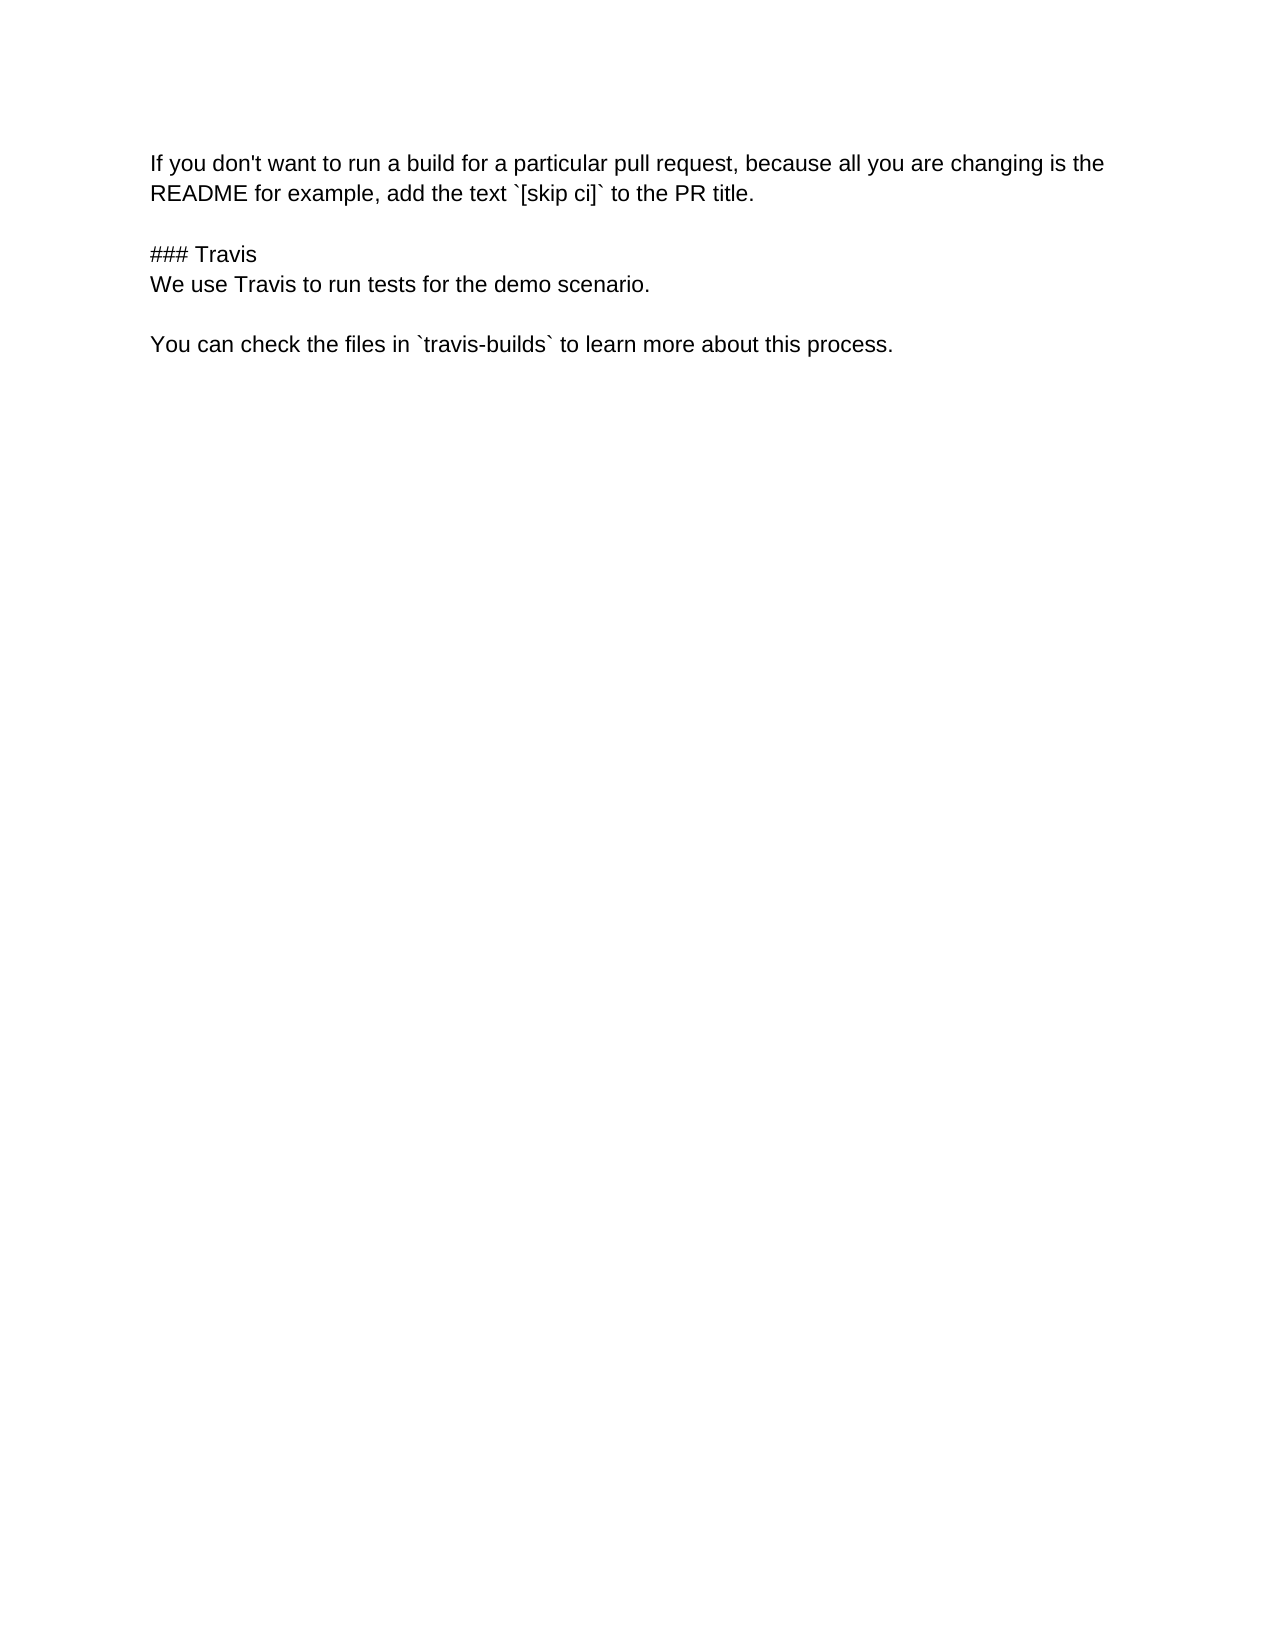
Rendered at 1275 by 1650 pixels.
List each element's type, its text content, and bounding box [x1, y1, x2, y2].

text README for example, add the text `[skip ci]` to the PR title. [150, 180, 1125, 207]
text ### Travis [150, 241, 1125, 267]
text You can check the files in `travis-builds` to learn more about this process. [150, 331, 1125, 358]
text We use Travis to run tests for the demo scenario. [150, 271, 1125, 297]
text If you don't want to run a build for a particular pull request, because all you are changing is the [150, 150, 1125, 176]
